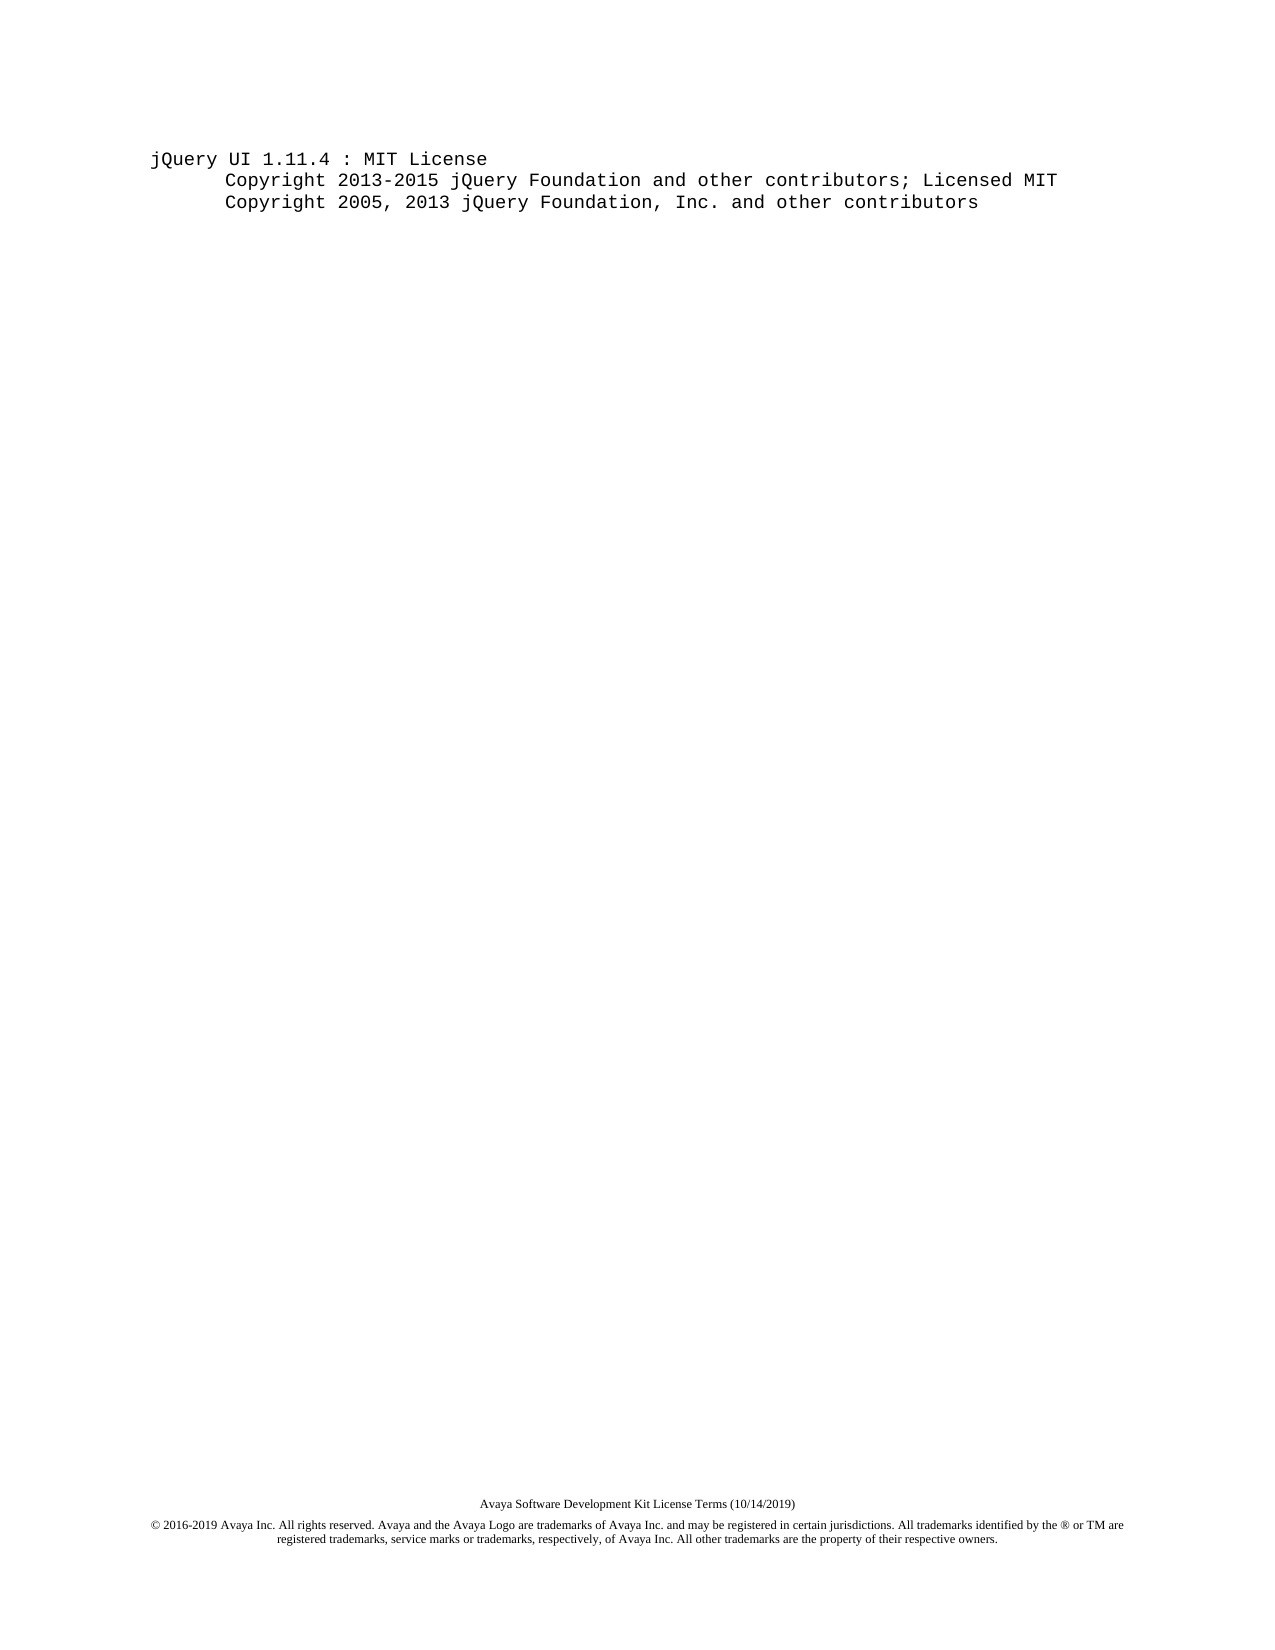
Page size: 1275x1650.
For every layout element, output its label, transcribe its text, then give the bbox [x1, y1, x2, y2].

text Copyright 2013-2015 jQuery Foundation and other contributors; Licensed MIT [150, 171, 1125, 192]
text Copyright 2005, 2013 jQuery Foundation, Inc. and other contributors [150, 192, 1125, 214]
text jQuery UI 1.11.4 : MIT License [150, 150, 1125, 171]
